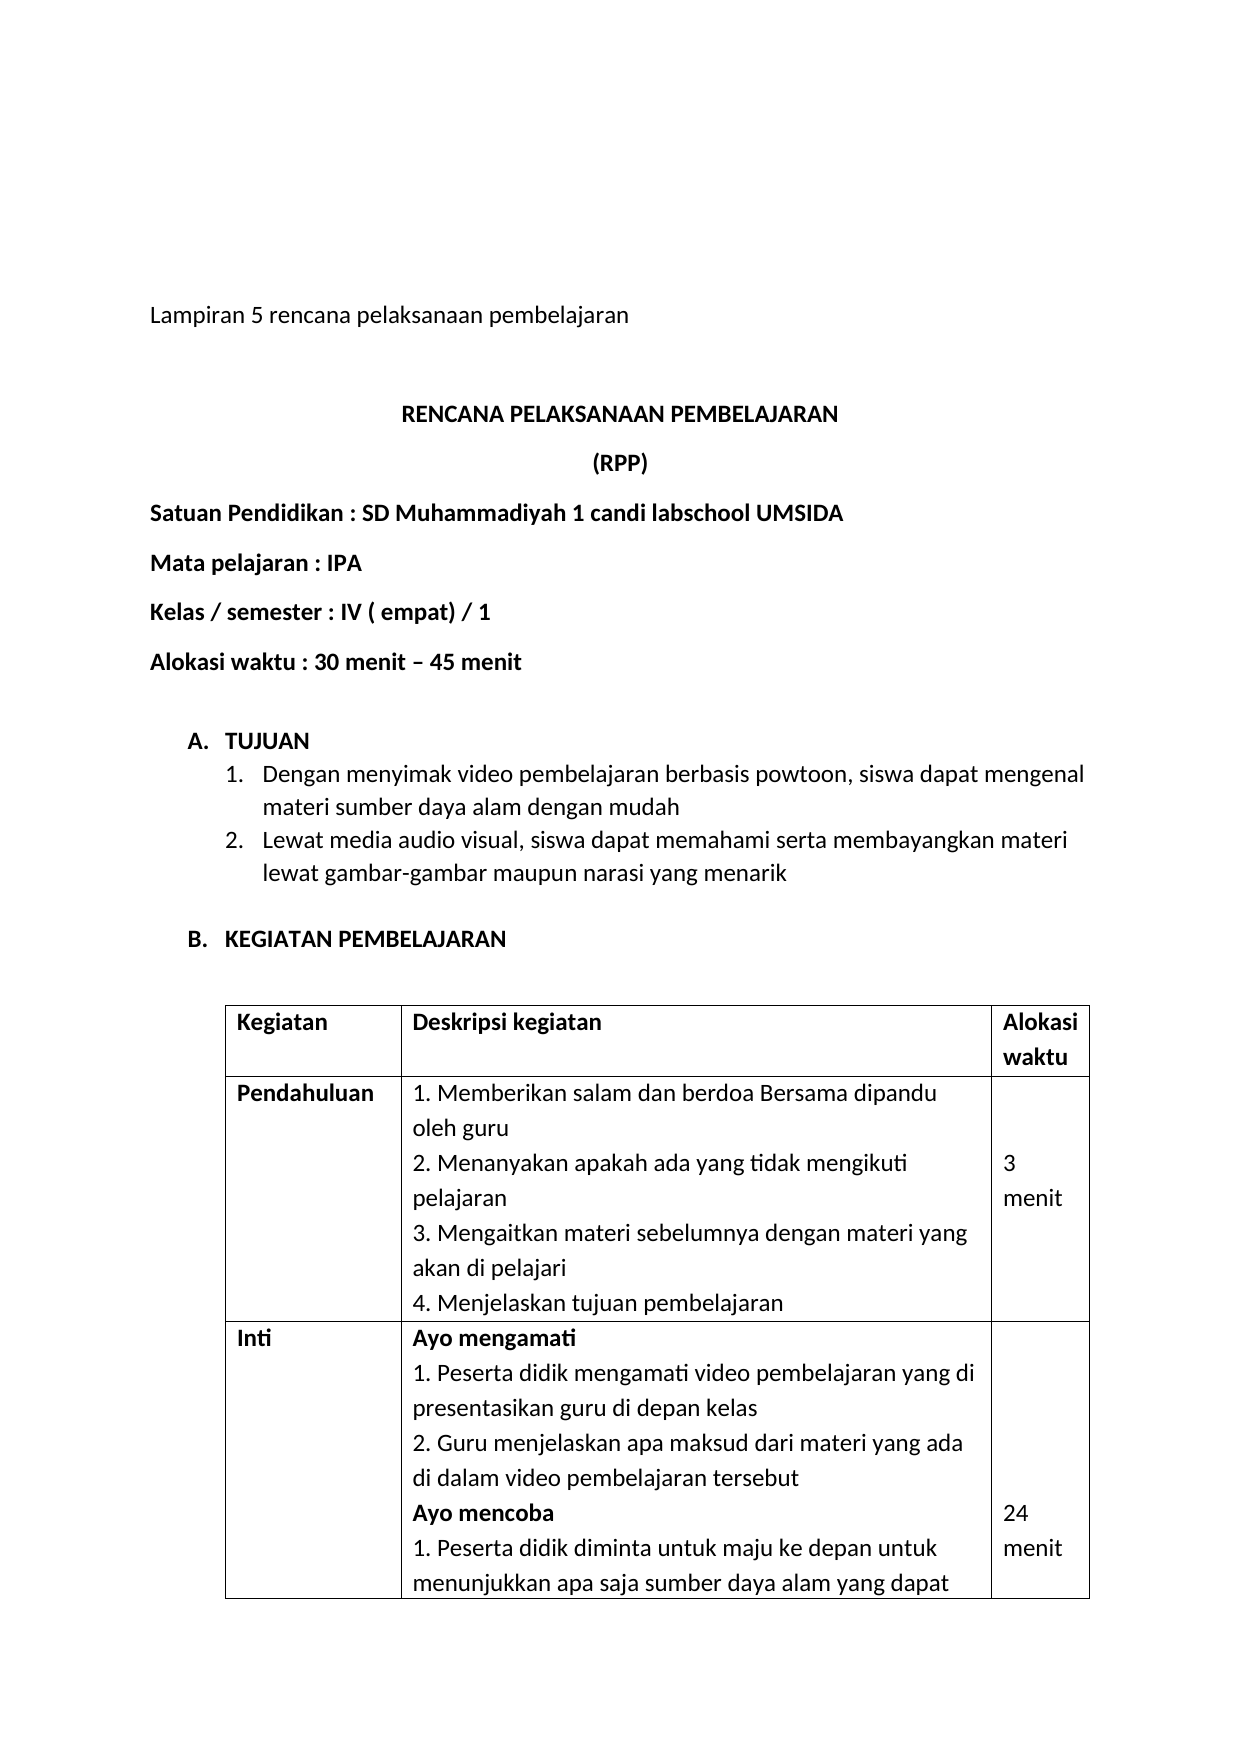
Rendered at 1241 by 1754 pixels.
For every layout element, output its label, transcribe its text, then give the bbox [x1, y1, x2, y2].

table_cell 3 menit [992, 1077, 1089, 1321]
table_cell Inti [226, 1322, 401, 1598]
list Dengan menyimak video pembelajaran berbasis powtoon, siswa dapat mengenal materi sumber daya alam dengan mudah [225, 758, 1090, 822]
table_header Alokasi waktu [992, 1006, 1089, 1076]
text Lampiran 5 rencana pelaksanaan pembelajaran [150, 299, 1090, 329]
table_cell Pendahuluan [226, 1077, 401, 1321]
list KEGIATAN PEMBELAJARAN [187, 923, 1090, 953]
text Alokasi waktu : 30 menit – 45 menit [150, 646, 1090, 707]
text (RPP) [150, 447, 1090, 478]
text RENCANA PELAKSANAAN PEMBELAJARAN [150, 398, 1090, 428]
text Kelas / semester : IV ( empat) / 1 [150, 596, 1090, 627]
text Mata pelajaran : IPA [150, 547, 1090, 577]
table_header Kegiatan [226, 1006, 401, 1076]
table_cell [402, 1322, 991, 1598]
list Lewat media audio visual, siswa dapat memahami serta membayangkan materi lewat gambar-gambar maupun narasi yang menarik [225, 824, 1090, 888]
table_cell 24 menit [992, 1322, 1089, 1598]
table_cell 1. Memberikan salam dan berdoa Bersama dipandu oleh guru 2. Menanyakan apakah ada yang tidak mengikuti pelajaran 3. Mengaitkan materi sebelumnya dengan materi yang akan di pelajari 4. Menjelaskan tujuan pembelajaran [402, 1077, 991, 1321]
table_header Deskripsi kegiatan [402, 1006, 991, 1076]
text Satuan Pendidikan : SD Muhammadiyah 1 candi labschool UMSIDA [150, 497, 1090, 528]
list TUJUAN [187, 725, 1090, 756]
